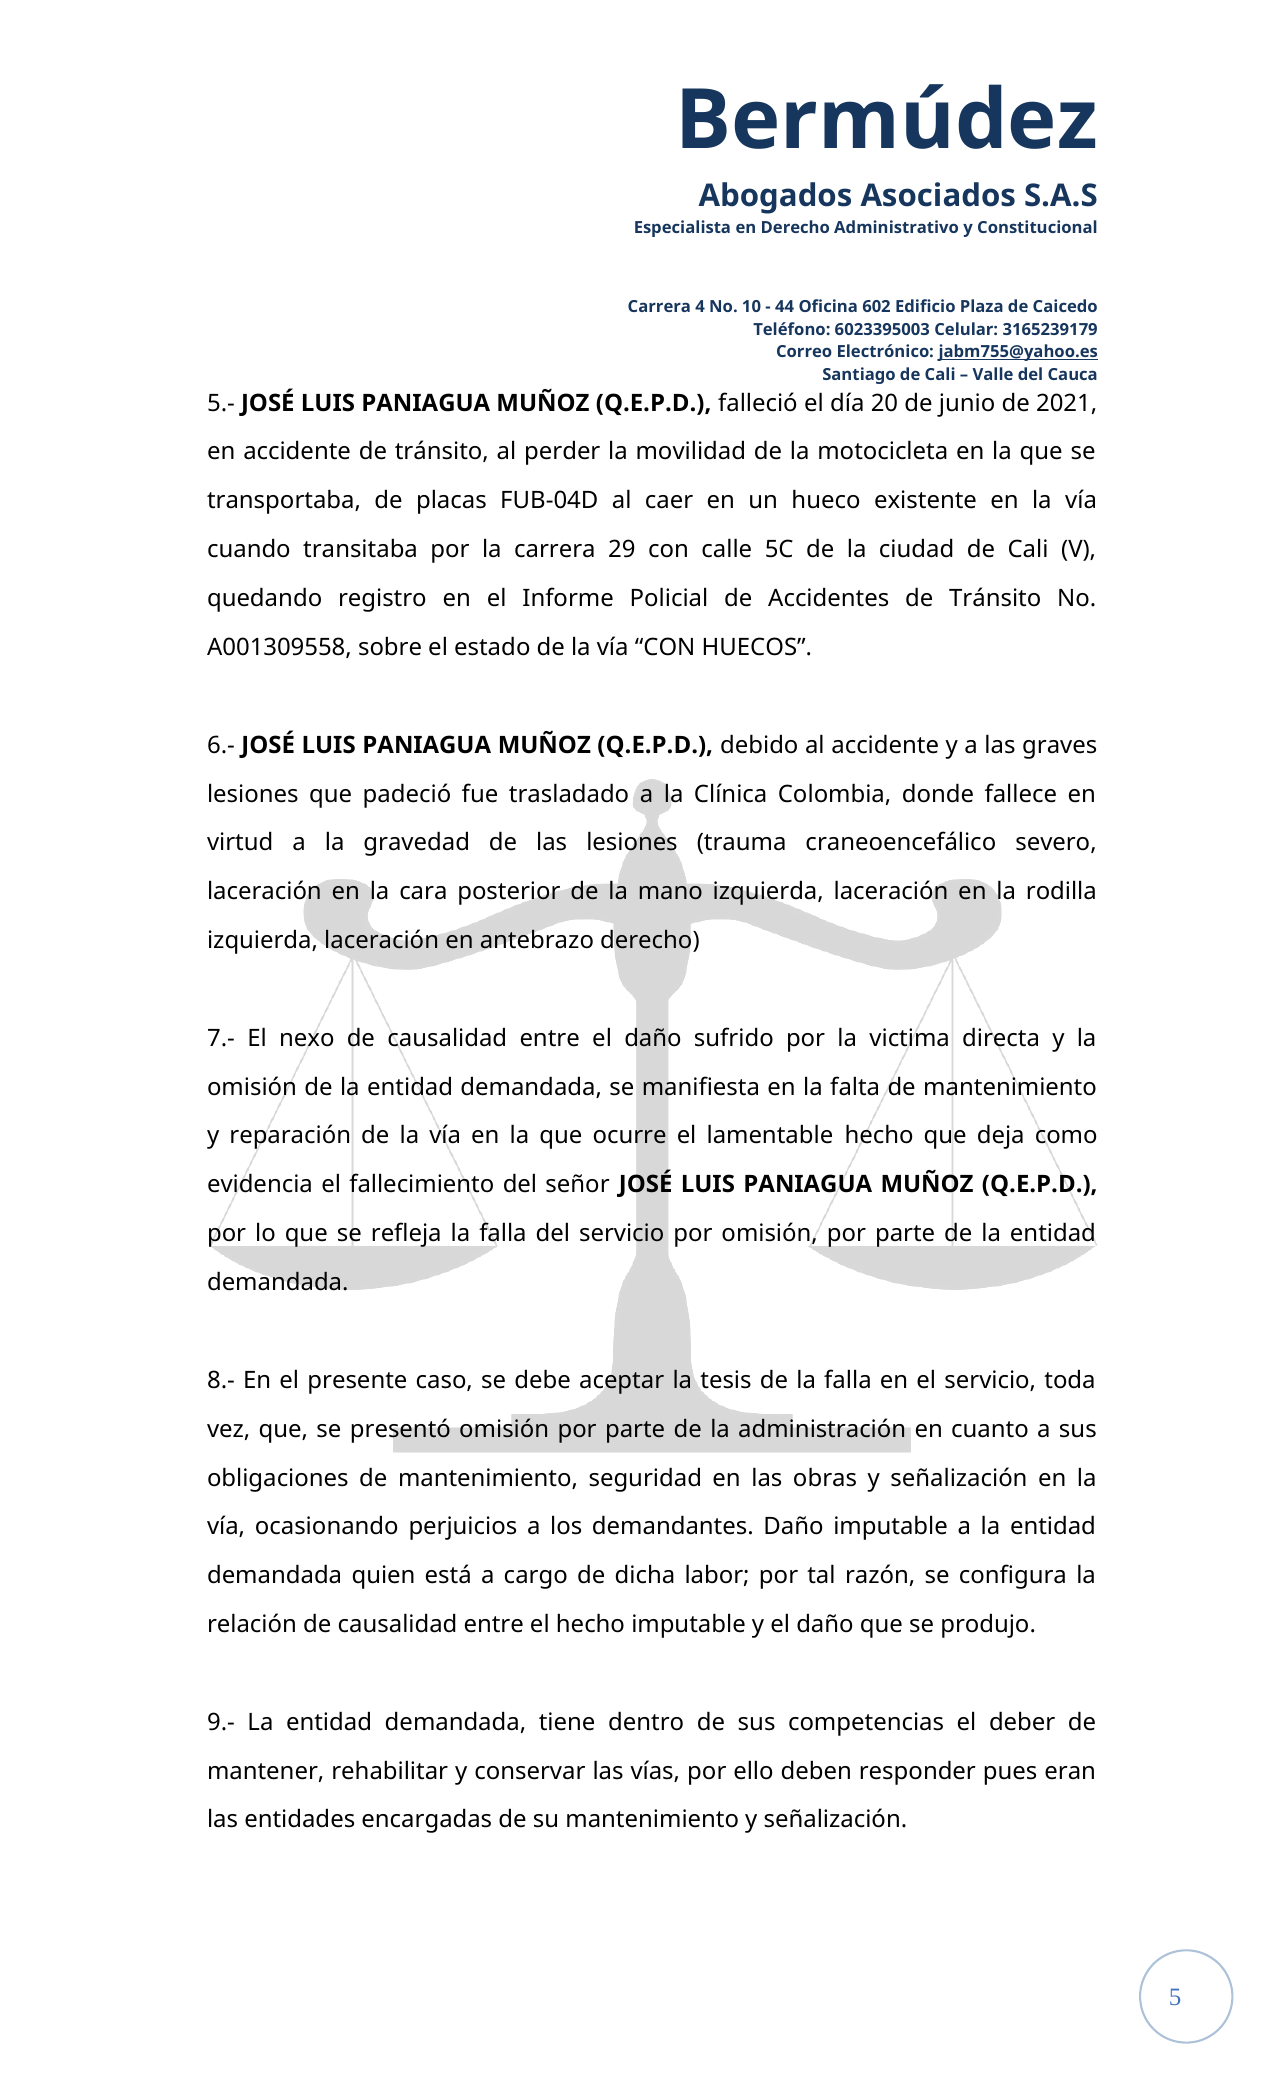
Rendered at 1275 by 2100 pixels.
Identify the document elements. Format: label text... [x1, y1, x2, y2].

text 6.- JOSÉ LUIS PANIAGUA MUÑOZ (Q.E.P.D.), debido al accidente y a las graves lesiones que padeció fue trasladado a la Clínica Colombia, donde fallece en virtud a la gravedad de las lesiones (trauma craneoencefálico severo, laceración en la cara posterior de la mano izquierda, laceración en la rodilla izquierda, laceración en antebrazo derecho) [207, 727, 1098, 956]
text 7.- El nexo de causalidad entre el daño sufrido por la victima directa y la omisión de la entidad demandada, se manifiesta en la falta de mantenimiento y reparación de la vía en la que ocurre el lamentable hecho que deja como evidencia el fallecimiento del señor JOSÉ LUIS PANIAGUA MUÑOZ (Q.E.P.D.), por lo que se refleja la falla del servicio por omisión, por parte de la entidad demandada. [207, 1021, 1098, 1297]
text 9.- La entidad demandada, tiene dentro de sus competencias el deber de mantener, rehabilitar y conservar las vías, por ello deben responder pues eran las entidades encargadas de su mantenimiento y señalización. [207, 1704, 1098, 1835]
text 8.- En el presente caso, se debe aceptar la tesis de la falla en el servicio, toda vez, que, se presentó omisión por parte de la administración en cuanto a sus obligaciones de mantenimiento, seguridad en las obras y señalización en la vía, ocasionando perjuicios a los demandantes. Daño imputable a la entidad demandada quien está a cargo de dicha labor; por tal razón, se configura la relación de causalidad entre el hecho imputable y el daño que se produjo. [207, 1363, 1098, 1639]
text 5.- JOSÉ LUIS PANIAGUA MUÑOZ (Q.E.P.D.), falleció el día 20 de junio de 2021, en accidente de tránsito, al perder la movilidad de la motocicleta en la que se transportaba, de placas FUB-04D al caer en un hueco existente en la vía cuando transitaba por la carrera 29 con calle 5C de la ciudad de Cali (V), quedando registro en el Informe Policial de Accidentes de Tránsito No. A001309558, sobre el estado de la vía “CON HUECOS”. [207, 386, 1098, 662]
